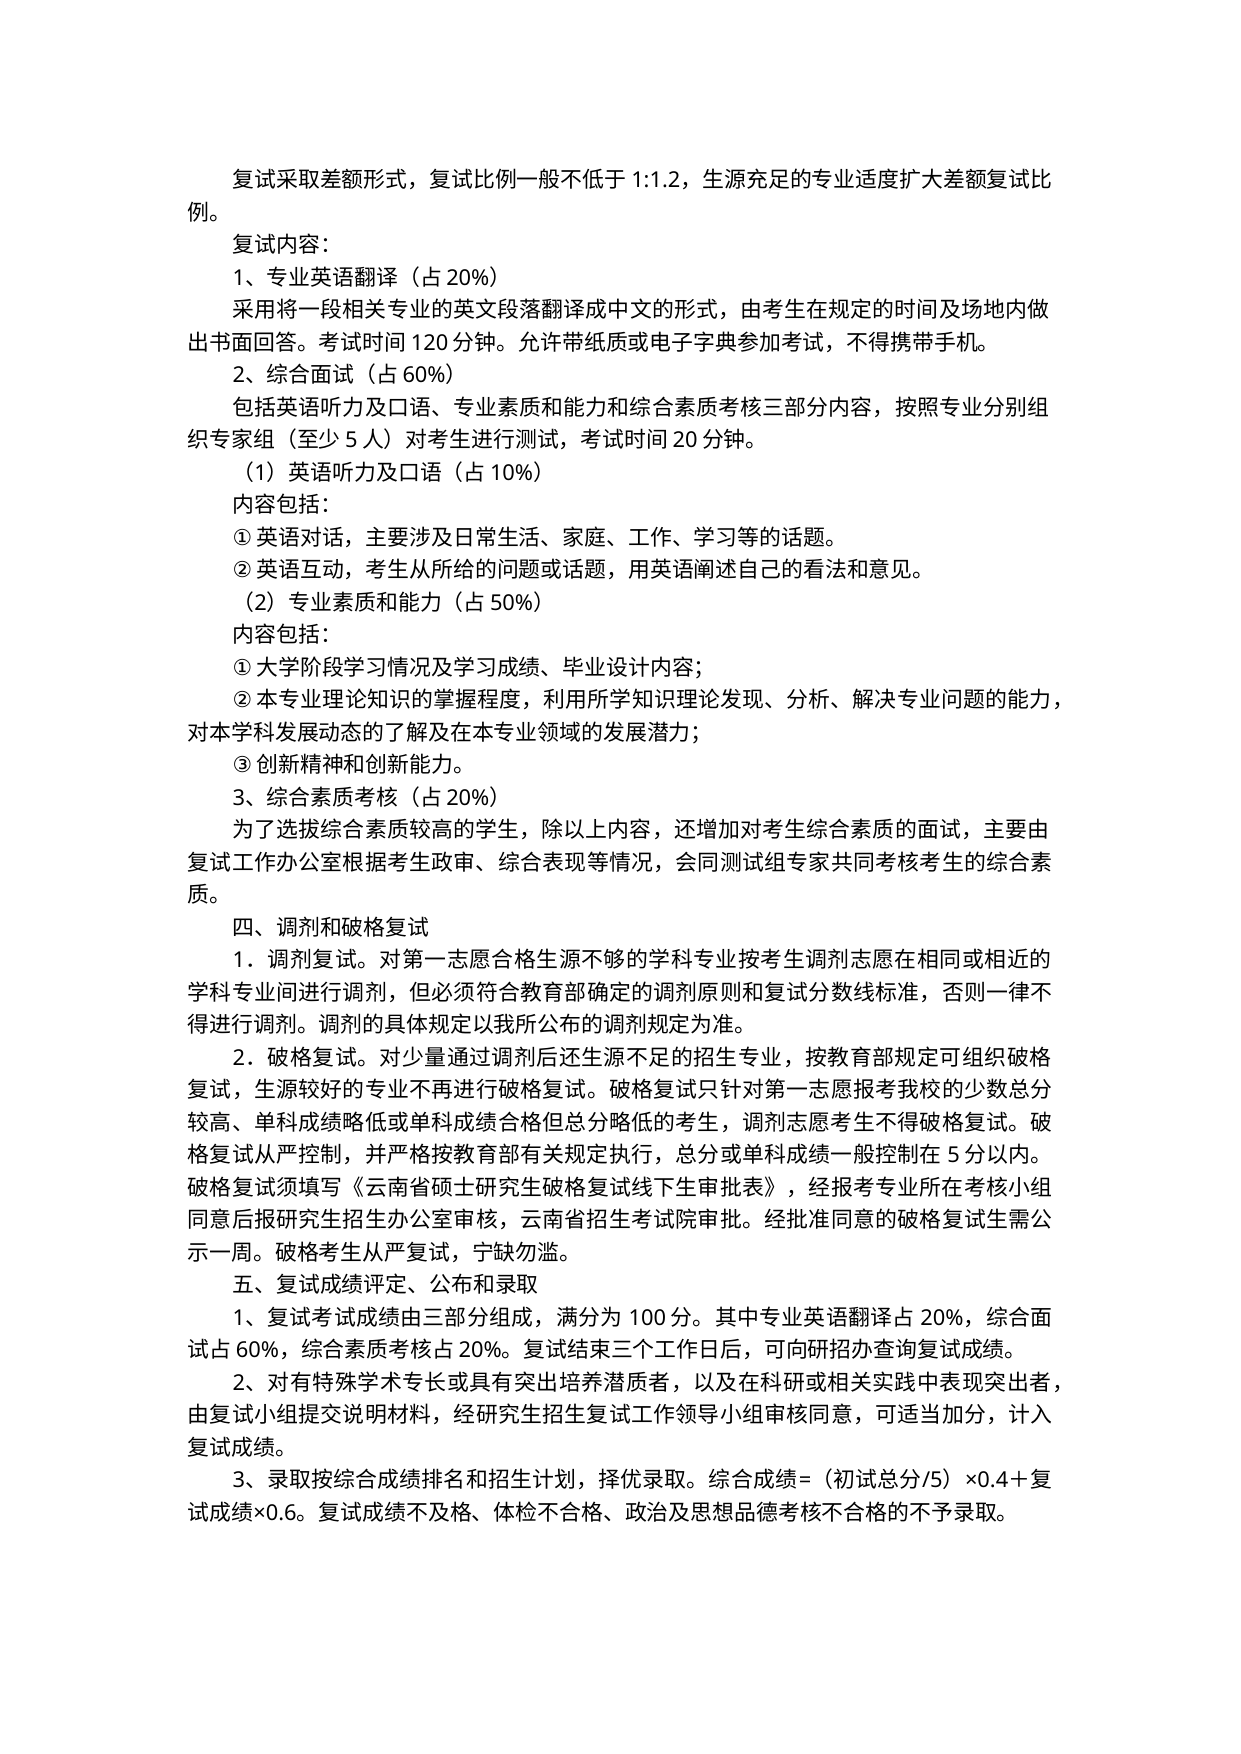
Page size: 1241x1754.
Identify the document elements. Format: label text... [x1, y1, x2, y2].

text ②本专业理论知识的掌握程度，利用所学知识理论发现、分析、解决专业问题的能力，对本学科发展动态的了解及在本专业领域的发展潜力； [187, 682, 1053, 747]
text 包括英语听力及口语、专业素质和能力和综合素质考核三部分内容，按照专业分别组织专家组（至少5人）对考生进行测试，考试时间20分钟。 [187, 389, 1053, 454]
text 2．破格复试。对少量通过调剂后还生源不足的招生专业，按教育部规定可组织破格复试，生源较好的专业不再进行破格复试。破格复试只针对第一志愿报考我校的少数总分较高、单科成绩略低或单科成绩合格但总分略低的考生，调剂志愿考生不得破格复试。破格复试从严控制，并严格按教育部有关规定执行，总分或单科成绩一般控制在5分以内。破格复试须填写《云南省硕士研究生破格复试线下生审批表》，经报考专业所在考核小组同意后报研究生招生办公室审核，云南省招生考试院审批。经批准同意的破格复试生需公示一周。破格考生从严复试，宁缺勿滥。 [187, 1039, 1053, 1267]
text 3、综合素质考核（占20%） [187, 779, 1053, 812]
text 2、对有特殊学术专长或具有突出培养潜质者，以及在科研或相关实践中表现突出者，由复试小组提交说明材料，经研究生招生复试工作领导小组审核同意，可适当加分，计入复试成绩。 [187, 1364, 1053, 1462]
text 1、专业英语翻译（占20%） [187, 259, 1053, 292]
text 1．调剂复试。对第一志愿合格生源不够的学科专业按考生调剂志愿在相同或相近的学科专业间进行调剂，但必须符合教育部确定的调剂原则和复试分数线标准，否则一律不得进行调剂。调剂的具体规定以我所公布的调剂规定为准。 [187, 942, 1053, 1039]
text ③创新精神和创新能力。 [187, 747, 1053, 779]
text 内容包括： [187, 487, 1053, 519]
text 1、复试考试成绩由三部分组成，满分为100分。其中专业英语翻译占20%，综合面试占60%，综合素质考核占20%。复试结束三个工作日后，可向研招办查询复试成绩。 [187, 1299, 1053, 1364]
text ①英语对话，主要涉及日常生活、家庭、工作、学习等的话题。 [187, 519, 1053, 552]
text 五、复试成绩评定、公布和录取 [187, 1267, 1053, 1299]
text 复试内容： [187, 227, 1053, 259]
text ①大学阶段学习情况及学习成绩、毕业设计内容； [187, 649, 1053, 682]
text 为了选拔综合素质较高的学生，除以上内容，还增加对考生综合素质的面试，主要由复试工作办公室根据考生政审、综合表现等情况，会同测试组专家共同考核考生的综合素质。 [187, 812, 1053, 909]
text 内容包括： [187, 617, 1053, 649]
text 2、综合面试（占60%） [187, 357, 1053, 389]
text ②英语互动，考生从所给的问题或话题，用英语阐述自己的看法和意见。 [187, 552, 1053, 584]
text 复试采取差额形式，复试比例一般不低于1:1.2，生源充足的专业适度扩大差额复试比例。 [187, 162, 1053, 227]
text 采用将一段相关专业的英文段落翻译成中文的形式，由考生在规定的时间及场地内做出书面回答。考试时间120分钟。允许带纸质或电子字典参加考试，不得携带手机。 [187, 292, 1053, 357]
text 四、调剂和破格复试 [187, 909, 1053, 942]
text （2）专业素质和能力（占50%） [187, 584, 1053, 617]
text （1）英语听力及口语（占10%） [187, 454, 1053, 487]
text 3、录取按综合成绩排名和招生计划，择优录取。综合成绩=（初试总分/5）×0.4＋复试成绩×0.6。复试成绩不及格、体检不合格、政治及思想品德考核不合格的不予录取。 [187, 1462, 1053, 1527]
